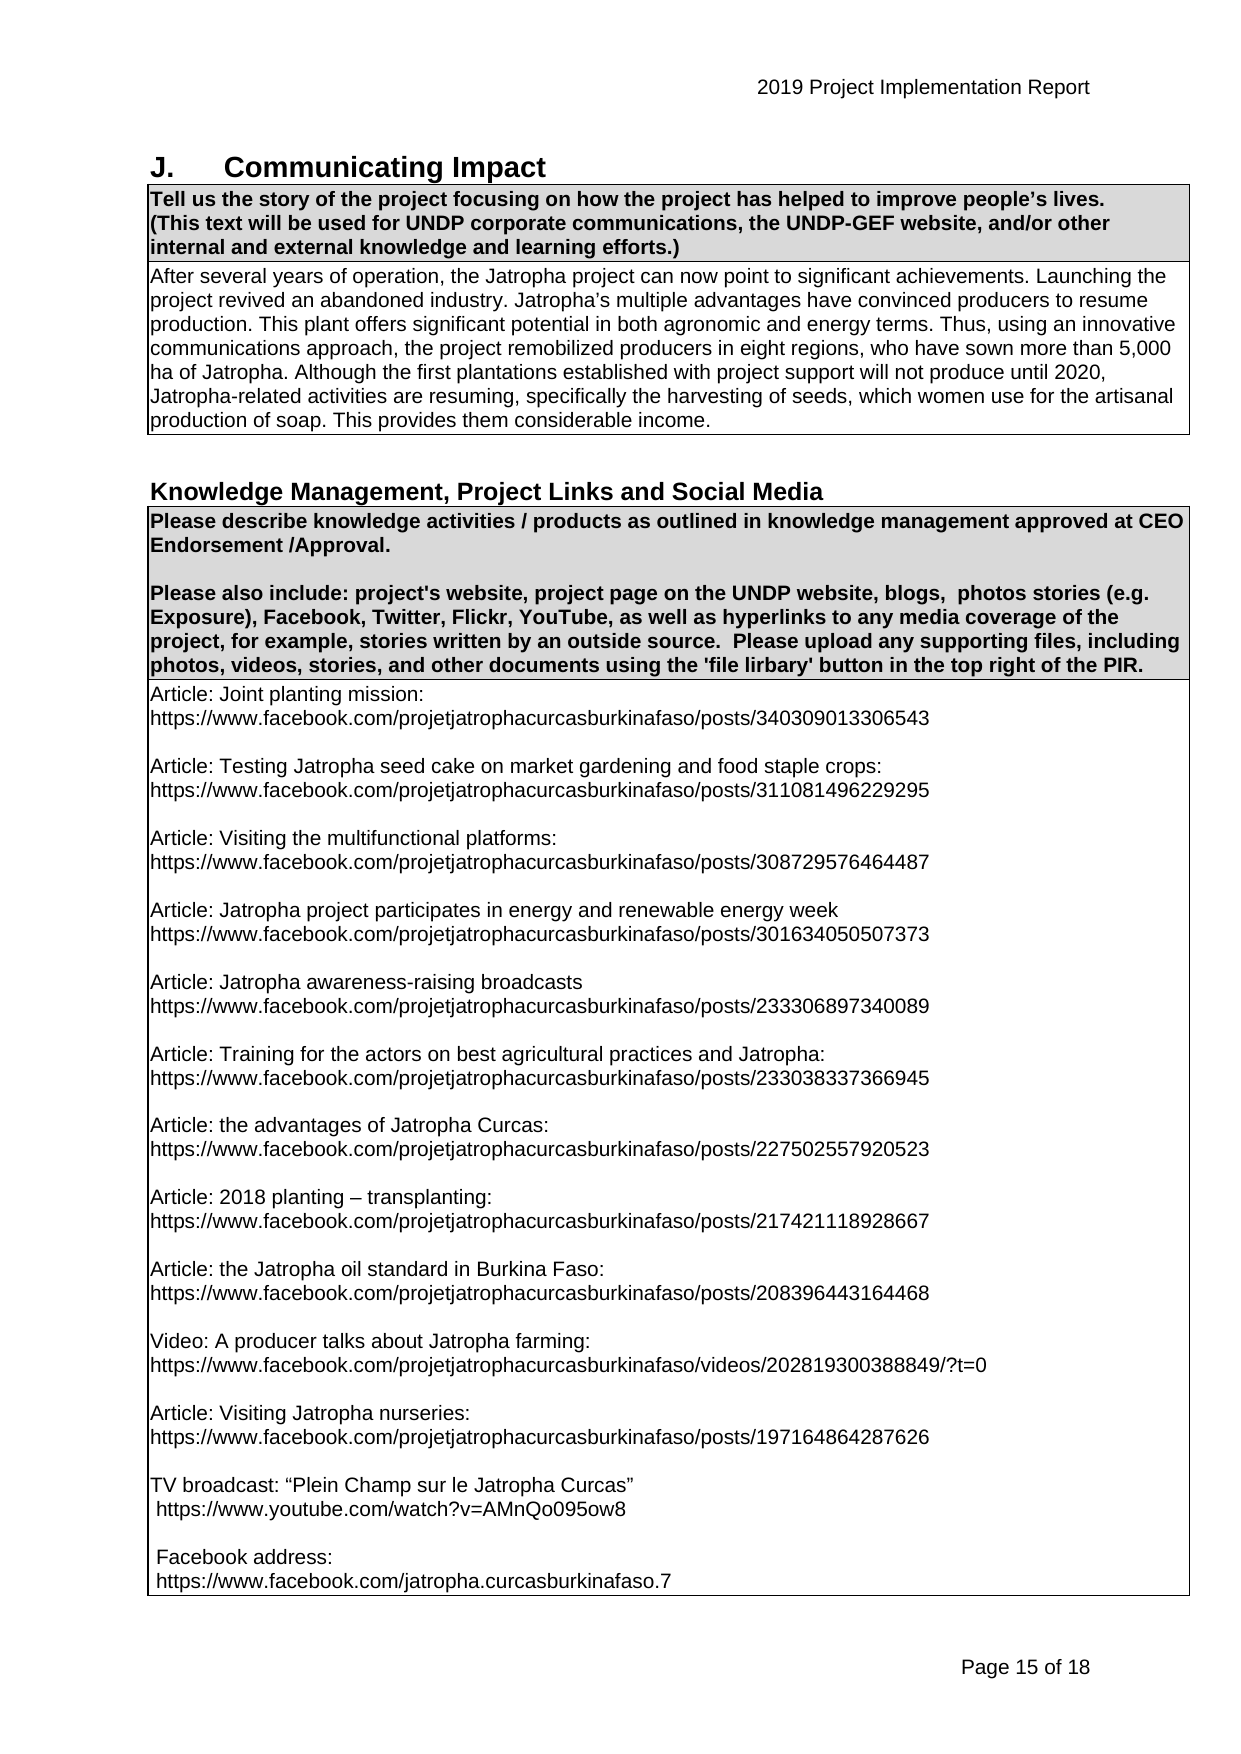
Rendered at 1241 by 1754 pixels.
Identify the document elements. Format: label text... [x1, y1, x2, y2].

text Knowledge Management, Project Links and Social Media [150, 477, 1090, 506]
subtitle Communicating Impact [150, 150, 1090, 183]
table_cell After several years of operation, the Jatropha project can now point to significant achievements. Launching the project revived an abandoned industry. Jatropha’s multiple advantages have convinced producers to resume production. This plant offers significant potential in both agronomic and energy terms. Thus, using an innovative communications approach, the project remobilized producers in eight regions, who have sown more than 5,000 ha of Jatropha. Although the first plantations established with project support will not produce until 2020, Jatropha-related activities are resuming, specifically the harvesting of seeds, which women use for the artisanal production of soap. This provides them considerable income. [149, 262, 1189, 434]
table_header Please describe knowledge activities / products as outlined in knowledge management approved at CEO Endorsement /Approval. Please also include: project's website, project page on the UNDP website, blogs, photos stories (e.g. Exposure), Facebook, Twitter, Flickr, YouTube, as well as hyperlinks to any media coverage of the project, for example, stories written by an outside source. Please upload any supporting files, including photos, videos, stories, and other documents using the 'file lirbary' button in the top right of the PIR. [149, 507, 1189, 679]
table_header Tell us the story of the project focusing on how the project has helped to improve people’s lives. (This text will be used for UNDP corporate communications, the UNDP-GEF website, and/or other internal and external knowledge and learning efforts.) [149, 185, 1189, 261]
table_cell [149, 680, 1189, 1594]
